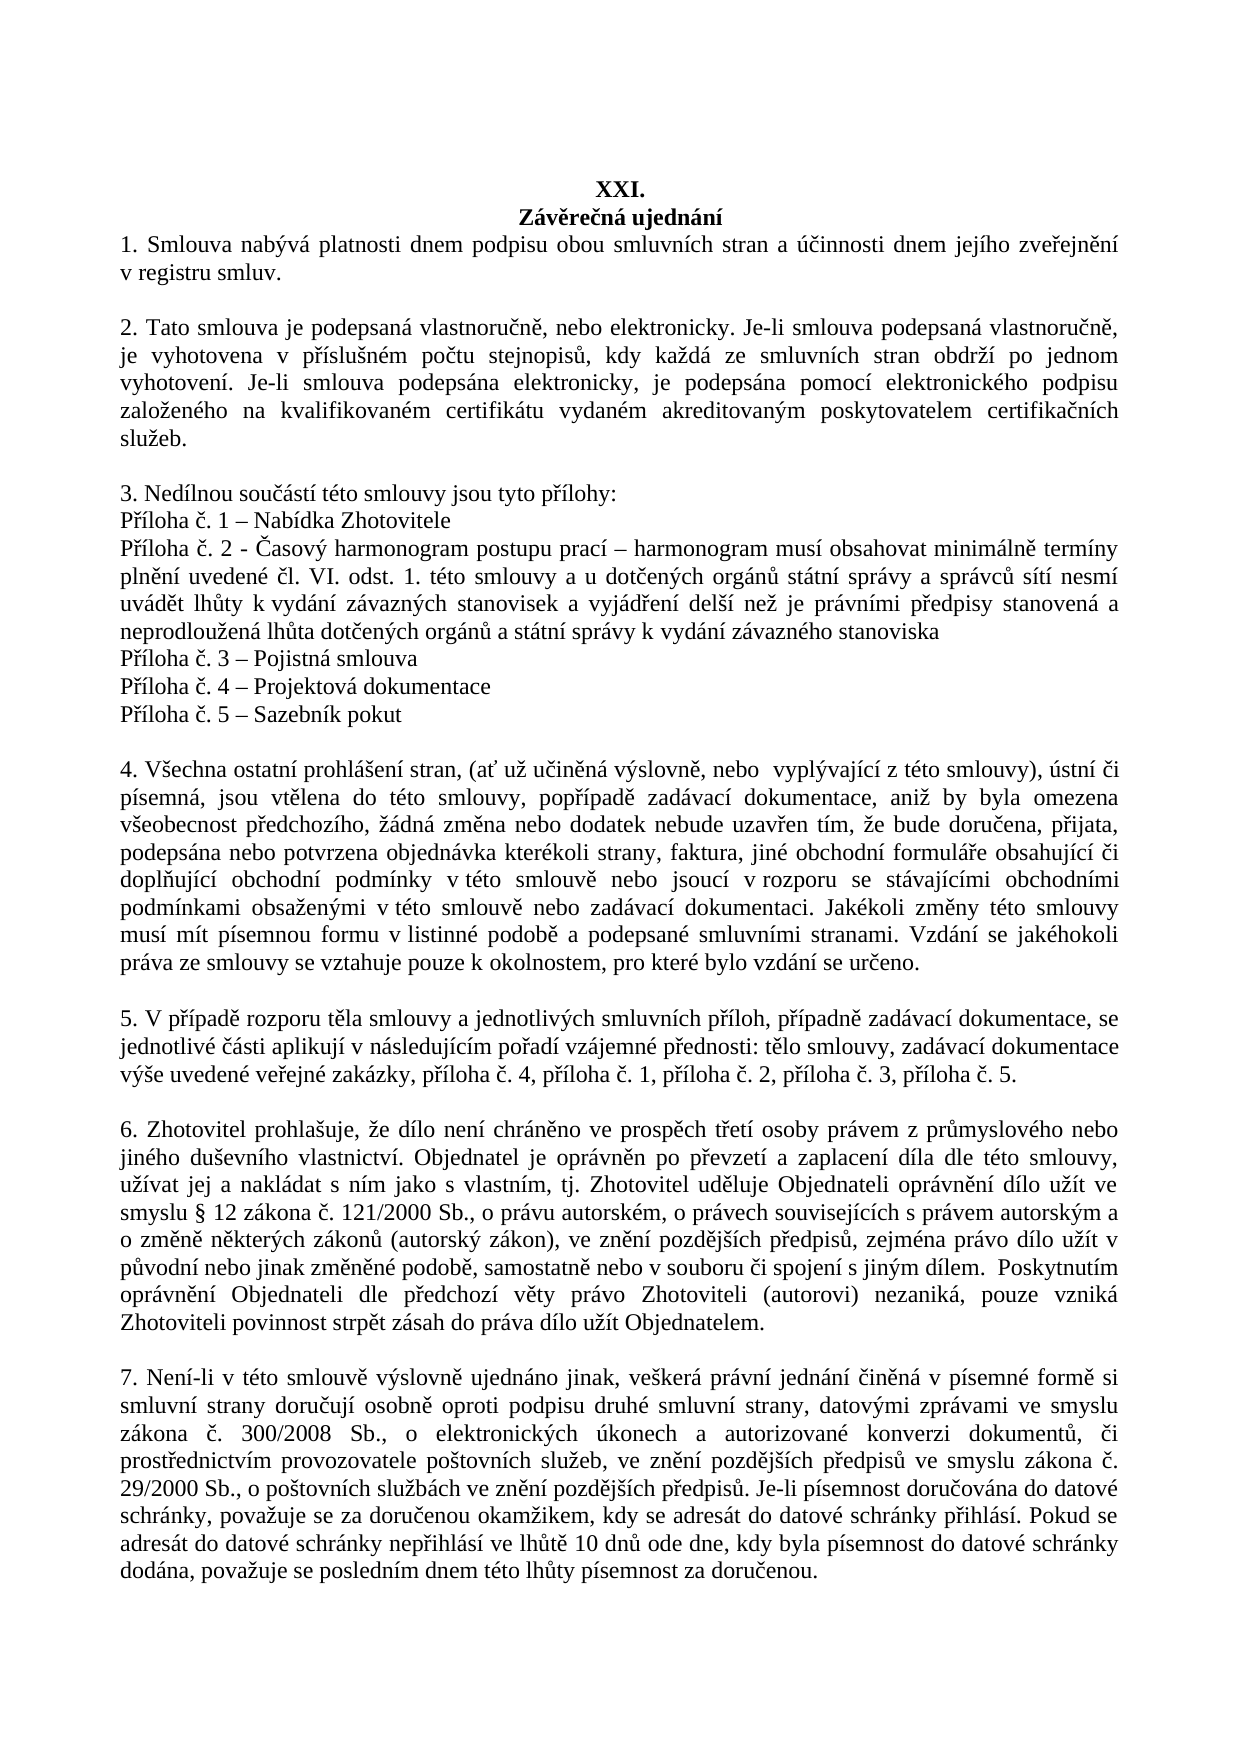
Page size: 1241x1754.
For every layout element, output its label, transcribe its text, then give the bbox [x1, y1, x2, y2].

text 4. Všechna ostatní prohlášení stran, (ať už učiněná výslovně, nebo vyplývající z této smlouvy), ústní či písemná, jsou vtělena do této smlouvy, popřípadě zadávací dokumentace, aniž by byla omezena všeobecnost předchozího, žádná změna nebo dodatek nebude uzavřen tím, že bude doručena, přijata, podepsána nebo potvrzena objednávka kterékoli strany, faktura, jiné obchodní formuláře obsahující či doplňující obchodní podmínky v této smlouvě nebo jsoucí v rozporu se stávajícími obchodními podmínkami obsaženými v této smlouvě nebo zadávací dokumentaci. Jakékoli změny této smlouvy musí mít písemnou formu v listinné podobě a podepsané smluvními stranami. Vzdání se jakéhokoli práva ze smlouvy se vztahuje pouze k okolnostem, pro které bylo vzdání se určeno. [120, 755, 1120, 976]
text Příloha č. 3 – Pojistná smlouva [120, 644, 1120, 672]
text 1. Smlouva nabývá platnosti dnem podpisu obou smluvních stran a účinnosti dnem jejího zveřejnění v registru smluv. [120, 230, 1120, 286]
text 7. Není-li v této smlouvě výslovně ujednáno jinak, veškerá právní jednání činěná v písemné formě si smluvní strany doručují osobně oproti podpisu druhé smluvní strany, datovými zprávami ve smyslu zákona č. 300/2008 Sb., o elektronických úkonech a autorizované konverzi dokumentů, či prostřednictvím provozovatele poštovních služeb, ve znění pozdějších předpisů ve smyslu zákona č. 29/2000 Sb., o poštovních službách ve znění pozdějších předpisů. Je-li písemnost doručována do datové schránky, považuje se za doručenou okamžikem, kdy se adresát do datové schránky přihlásí. Pokud se adresát do datové schránky nepřihlásí ve lhůtě 10 dnů ode dne, kdy byla písemnost do datové schránky dodána, považuje se posledním dnem této lhůty písemnost za doručenou. [120, 1363, 1120, 1584]
text 3. Nedílnou součástí této smlouvy jsou tyto přílohy: [120, 479, 1120, 506]
text 2. Tato smlouva je podepsaná vlastnoručně, nebo elektronicky. Je-li smlouva podepsaná vlastnoručně, je vyhotovena v příslušném počtu stejnopisů, kdy každá ze smluvních stran obdrží po jednom vyhotovení. Je-li smlouva podepsána elektronicky, je podepsána pomocí elektronického podpisu založeného na kvalifikovaném certifikátu vydaném akreditovaným poskytovatelem certifikačních služeb. [120, 313, 1120, 451]
text XXI. [120, 175, 1120, 203]
text Příloha č. 2 - Časový harmonogram postupu prací – harmonogram musí obsahovat minimálně termíny plnění uvedené čl. VI. odst. 1. této smlouvy a u dotčených orgánů státní správy a správců sítí nesmí uvádět lhůty k vydání závazných stanovisek a vyjádření delší než je právními předpisy stanovená a neprodloužená lhůta dotčených orgánů a státní správy k vydání závazného stanoviska [120, 534, 1120, 644]
text 5. V případě rozporu těla smlouvy a jednotlivých smluvních příloh, případně zadávací dokumentace, se jednotlivé části aplikují v následujícím pořadí vzájemné přednosti: tělo smlouvy, zadávací dokumentace výše uvedené veřejné zakázky, příloha č. 4, příloha č. 1, příloha č. 2, příloha č. 3, příloha č. 5. [120, 1004, 1120, 1087]
text Příloha č. 5 – Sazebník pokut [120, 700, 1120, 727]
text Závěrečná ujednání [120, 203, 1120, 230]
text 6. Zhotovitel prohlašuje, že dílo není chráněno ve prospěch třetí osoby právem z průmyslového nebo jiného duševního vlastnictví. Objednatel je oprávněn po převzetí a zaplacení díla dle této smlouvy, užívat jej a nakládat s ním jako s vlastním, tj. Zhotovitel uděluje Objednateli oprávnění dílo užít ve smyslu § 12 zákona č. 121/2000 Sb., o právu autorském, o právech souvisejících s právem autorským a o změně některých zákonů (autorský zákon), ve znění pozdějších předpisů, zejména právo dílo užít v původní nebo jinak změněné podobě, samostatně nebo v souboru či spojení s jiným dílem. Poskytnutím oprávnění Objednateli dle předchozí věty právo Zhotoviteli (autorovi) nezaniká, pouze vzniká Zhotoviteli povinnost strpět zásah do práva dílo užít Objednatelem. [120, 1115, 1120, 1336]
text Příloha č. 1 – Nabídka Zhotovitele [120, 506, 1120, 534]
text Příloha č. 4 – Projektová dokumentace [120, 672, 1120, 700]
